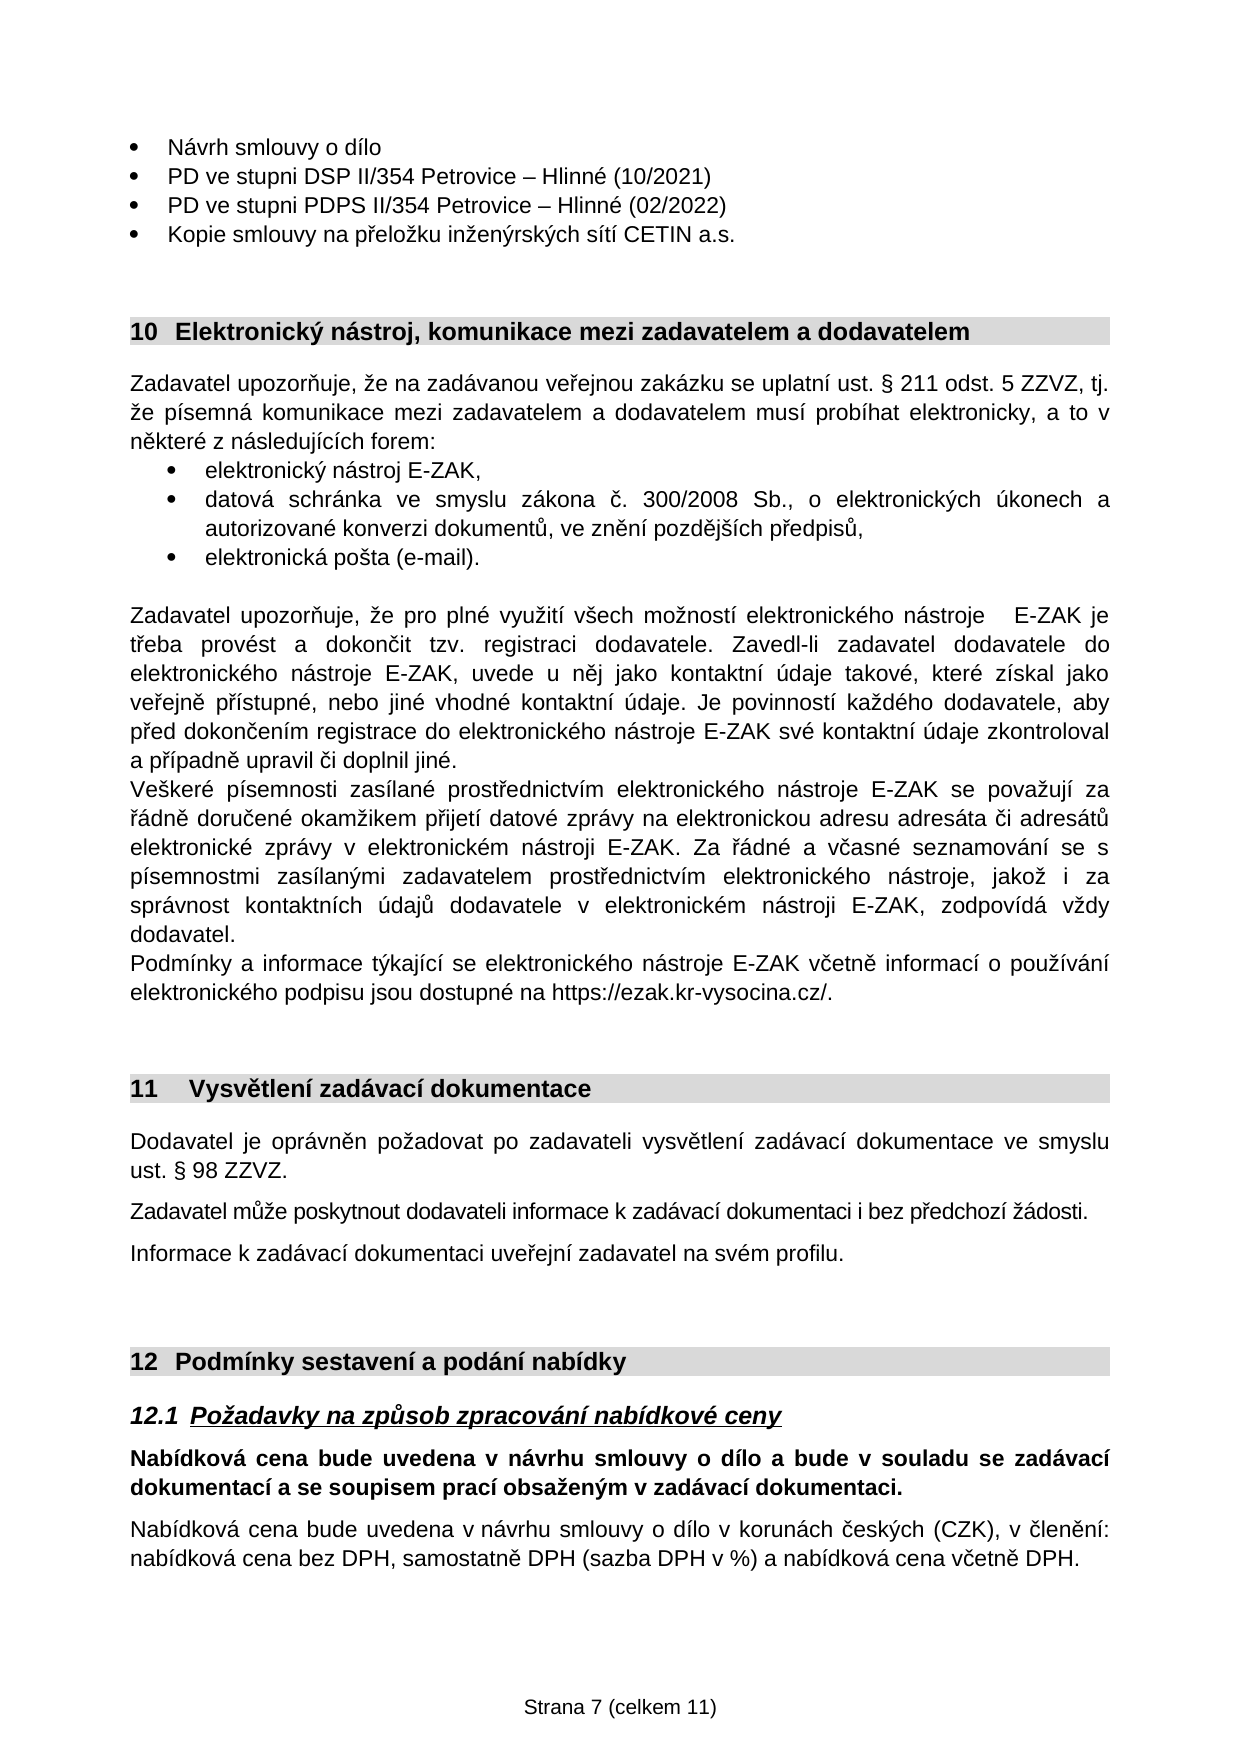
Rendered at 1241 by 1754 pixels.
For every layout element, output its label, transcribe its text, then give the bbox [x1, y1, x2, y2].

list PD ve stupni DSP II/354 Petrovice – Hlinné (10/2021) [130, 163, 1110, 189]
list elektronický nástroj E-ZAK, [167, 457, 1110, 483]
subtitle Požadavky na způsob zpracování nabídkové ceny [130, 1401, 1110, 1430]
text Nabídková cena bude uvedena v návrhu smlouvy o dílo a bude v souladu se zadávací dokumentací a se soupisem prací obsaženým v zadávací dokumentaci. [130, 1445, 1110, 1501]
list Kopie smlouvy na přeložku inženýrských sítí CETIN a.s. [130, 221, 1110, 247]
list Návrh smlouvy o dílo [130, 134, 1110, 161]
text Podmínky a informace týkající se elektronického nástroje E-ZAK včetně informací o používání elektronického podpisu jsou dostupné na https://ezak.kr-vysocina.cz/. [130, 949, 1110, 1005]
text Veškeré písemnosti zasílané prostřednictvím elektronického nástroje E-ZAK se považují za řádně doručené okamžikem přijetí datové zprávy na elektronickou adresu adresáta či adresátů elektronické zprávy v elektronickém nástroji E-ZAK. Za řádné a včasné seznamování se s písemnostmi zasílanými zadavatelem prostřednictvím elektronického nástroje, jakož i za správnost kontaktních údajů dodavatele v elektronickém nástroji E-ZAK, zodpovídá vždy dodavatel. [130, 776, 1110, 947]
subtitle Elektronický nástroj, komunikace mezi zadavatelem a dodavatelem [130, 317, 1110, 345]
list PD ve stupni PDPS II/354 Petrovice – Hlinné (02/2022) [130, 192, 1110, 218]
subtitle Vysvětlení zadávací dokumentace [130, 1074, 1110, 1103]
text Informace k zadávací dokumentaci uveřejní zadavatel na svém profilu. [130, 1239, 1110, 1266]
text Zadavatel upozorňuje, že pro plné využití všech možností elektronického nástroje E-ZAK je třeba provést a dokončit tzv. registraci dodavatele. Zavedl-li zadavatel dodavatele do elektronického nástroje E-ZAK, uvede u něj jako kontaktní údaje takové, které získal jako veřejně přístupné, nebo jiné vhodné kontaktní údaje. Je povinností každého dodavatele, aby před dokončením registrace do elektronického nástroje E-ZAK své kontaktní údaje zkontroloval a případně upravil či doplnil jiné. [130, 602, 1110, 773]
list datová schránka ve smyslu zákona č. 300/2008 Sb., o elektronických úkonech a autorizované konverzi dokumentů, ve znění pozdějších předpisů, [167, 486, 1110, 541]
list elektronická pošta (e-mail). [167, 544, 1110, 570]
text Dodavatel je oprávněn požadovat po zadavateli vysvětlení zadávací dokumentace ve smyslu ust. § 98 ZZVZ. [130, 1128, 1110, 1183]
subtitle Podmínky sestavení a podání nabídky [130, 1347, 1110, 1376]
text Zadavatel upozorňuje, že na zadávanou veřejnou zakázku se uplatní ust. § 211 odst. 5 ZZVZ, tj. že písemná komunikace mezi zadavatelem a dodavatelem musí probíhat elektronicky, a to v některé z následujících forem: [130, 370, 1110, 454]
text Zadavatel může poskytnout dodavateli informace k zadávací dokumentaci i bez předchozí žádosti. [130, 1198, 1110, 1224]
text Nabídková cena bude uvedena v návrhu smlouvy o dílo v korunách českých (CZK), v členění: nabídková cena bez DPH, samostatně DPH (sazba DPH v %) a nabídková cena včetně DPH. [130, 1516, 1110, 1571]
